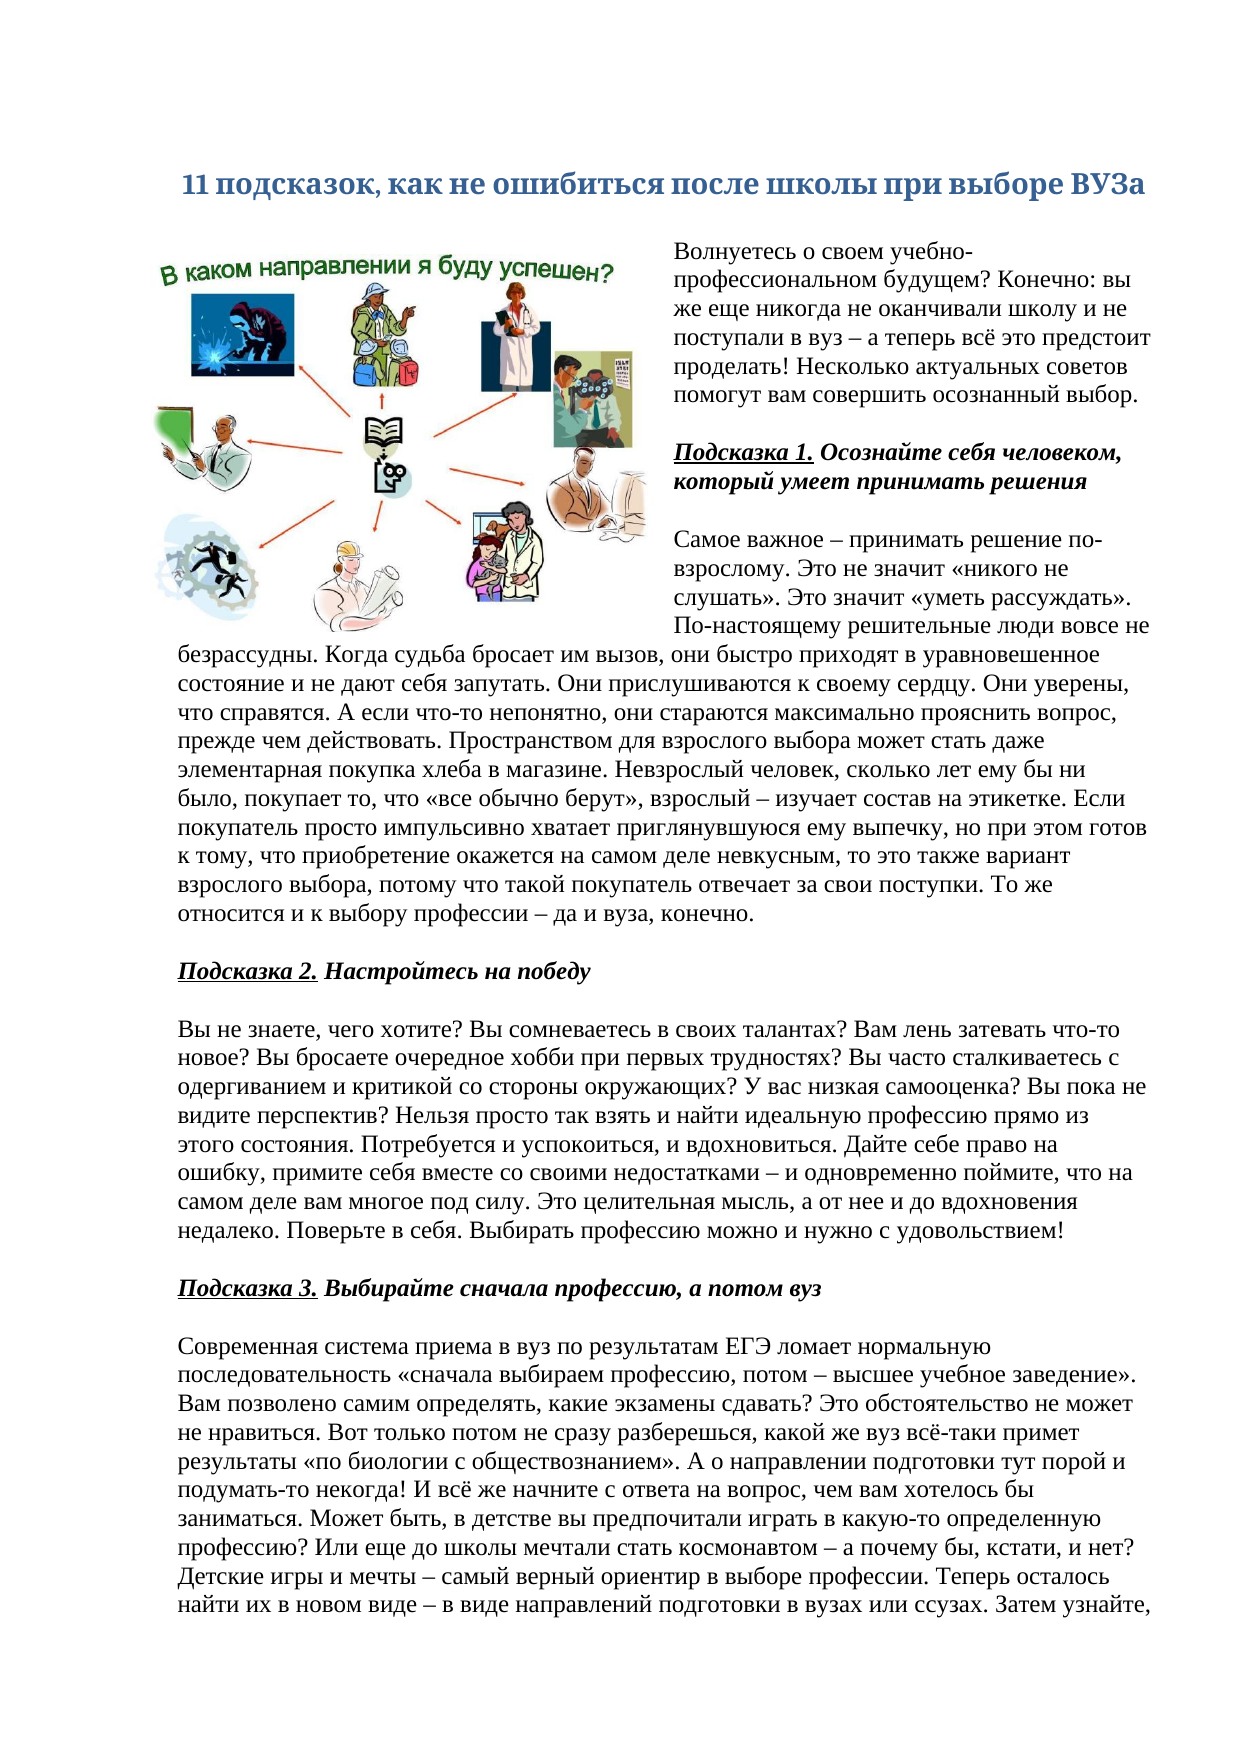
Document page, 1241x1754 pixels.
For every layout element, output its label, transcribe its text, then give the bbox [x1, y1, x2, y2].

subtitle 11 подсказок, как не ошибиться после школы при выборе ВУЗа [177, 168, 1152, 202]
text Вы не знаете, чего хотите? Вы сомневаетесь в своих талантах? Вам лень затевать что-то новое? Вы бросаете очередное хобби при первых трудностях? Вы часто сталкиваетесь с одергиванием и критикой со стороны окружающих? У вас низкая самооценка? Вы пока не видите перспектив? Нельзя просто так взять и найти идеальную профессию прямо из этого состояния. Потребуется и успокоиться, и вдохновиться. Дайте себе право на ошибку, примите себя вместе со своими недостатками – и одновременно поймите, что на самом деле вам многое под силу. Это целительная мысль, а от нее и до вдохновения недалеко. Поверьте в себя. Выбирать профессию можно и нужно с удовольствием! [177, 1014, 1152, 1244]
text Подсказка 2. Настройтесь на победу [177, 956, 1152, 984]
text Самое важное – принимать решение по-взрослому. Это не значит «никого не слушать». Это значит «уметь рассуждать». По-настоящему решительные люди вовсе не безрассудны. Когда судьба бросает им вызов, они быстро приходят в уравновешенное состояние и не дают себя запутать. Они прислушиваются к своему сердцу. Они уверены, что справятся. А если что-то непонятно, они стараются максимально прояснить вопрос, прежде чем действовать. Пространством для взрослого выбора может стать даже элементарная покупка хлеба в магазине. Невзрослый человек, сколько лет ему бы ни было, покупает то, что «все обычно берут», взрослый – изучает состав на этикетке. Если покупатель просто импульсивно хватает приглянувшуюся ему выпечку, но при этом готов к тому, что приобретение окажется на самом деле невкусным, то это также вариант взрослого выбора, потому что такой покупатель отвечает за свои поступки. То же относится и к выбору профессии – да и вуза, конечно. [177, 524, 1152, 927]
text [177, 1331, 1152, 1618]
text Волнуетесь о своем учебно-профессиональном будущем? Конечно: вы же еще никогда не оканчивали школу и не поступали в вуз – а теперь всё это предстоит проделать! Несколько актуальных советов помогут вам совершить осознанный выбор. [177, 236, 1152, 408]
picture [151, 254, 654, 630]
text Подсказка 1. Осознайте себя человеком, который умеет принимать решения [654, 437, 1152, 495]
text Подсказка 3. Выбирайте сначала профессию, а потом вуз [177, 1273, 1152, 1302]
